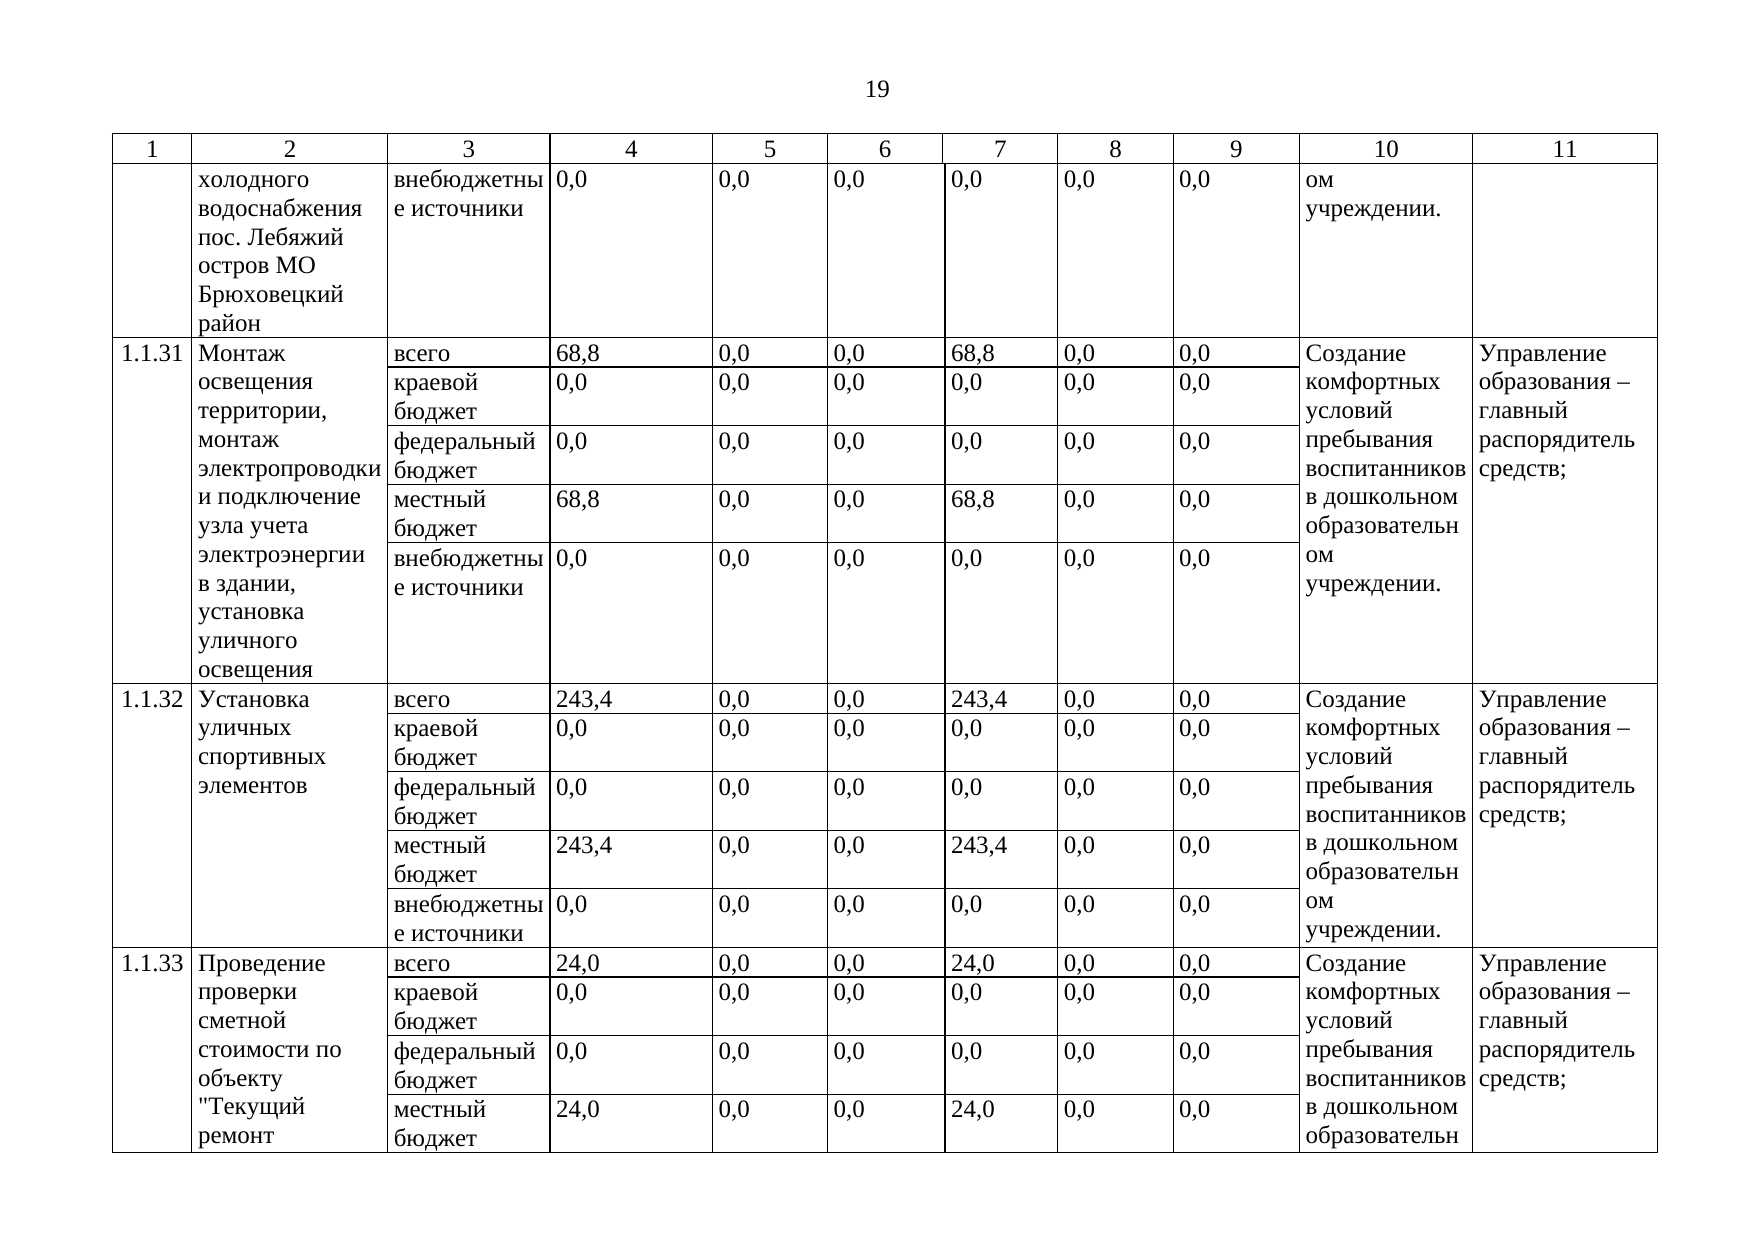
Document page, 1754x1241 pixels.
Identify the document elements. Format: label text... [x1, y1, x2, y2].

table_header 6 [828, 134, 942, 163]
table_cell 0,0 [551, 164, 712, 337]
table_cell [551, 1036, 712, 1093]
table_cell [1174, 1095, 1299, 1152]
table_header 7 [943, 134, 1057, 163]
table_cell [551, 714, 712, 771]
table_cell 0,0 [946, 426, 1057, 483]
table_header 8 [1058, 134, 1173, 163]
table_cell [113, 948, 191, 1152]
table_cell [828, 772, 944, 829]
table_header 4 [551, 134, 712, 163]
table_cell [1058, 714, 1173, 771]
table_cell 0,0 [828, 164, 944, 337]
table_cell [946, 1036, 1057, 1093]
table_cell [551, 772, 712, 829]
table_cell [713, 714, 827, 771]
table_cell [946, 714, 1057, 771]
table_cell федеральный бюджет [388, 426, 549, 483]
table_cell внебюджетные источники [388, 164, 549, 337]
table_header 9 [1174, 134, 1299, 163]
table_cell краевой бюджет [388, 368, 549, 425]
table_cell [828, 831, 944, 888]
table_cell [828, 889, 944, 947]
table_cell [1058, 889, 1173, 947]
table_cell Управление образования – главный распорядитель средств; [1473, 684, 1657, 947]
table_cell 0,0 [713, 684, 827, 712]
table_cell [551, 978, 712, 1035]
table_cell 0,0 [828, 426, 944, 483]
table_cell 0,0 [551, 368, 712, 425]
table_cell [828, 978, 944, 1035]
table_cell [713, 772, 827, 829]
table_cell всего [388, 684, 549, 712]
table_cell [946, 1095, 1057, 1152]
table_header 10 [1300, 134, 1472, 163]
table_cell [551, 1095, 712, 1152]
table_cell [1300, 338, 1472, 683]
table_cell 0,0 [1174, 485, 1299, 542]
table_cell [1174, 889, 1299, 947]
table_cell 68,8 [946, 485, 1057, 542]
table_cell 0,0 [1174, 338, 1299, 366]
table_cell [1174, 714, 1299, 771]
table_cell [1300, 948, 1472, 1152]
table_cell 0,0 [828, 368, 944, 425]
table_cell 0,0 [713, 368, 827, 425]
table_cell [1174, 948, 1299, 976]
table_cell 68,8 [551, 338, 712, 366]
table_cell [1473, 338, 1657, 683]
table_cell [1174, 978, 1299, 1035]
table_cell местный бюджет [388, 485, 549, 542]
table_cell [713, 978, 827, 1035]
table_cell 0,0 [551, 543, 712, 683]
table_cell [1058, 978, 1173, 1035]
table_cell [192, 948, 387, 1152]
table_cell 68,8 [551, 485, 712, 542]
table_header 3 [388, 134, 549, 163]
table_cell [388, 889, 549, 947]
table_cell 0,0 [1058, 338, 1173, 366]
table_cell Установка уличных спортивных элементов [192, 684, 387, 947]
table_cell 1.1.31 [113, 338, 191, 683]
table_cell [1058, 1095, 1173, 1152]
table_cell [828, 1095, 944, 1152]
table_cell 0,0 [1058, 485, 1173, 542]
table_cell 0,0 [551, 426, 712, 483]
table_cell 0,0 [713, 543, 827, 683]
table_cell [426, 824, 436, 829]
table_cell 243,4 [946, 684, 1057, 712]
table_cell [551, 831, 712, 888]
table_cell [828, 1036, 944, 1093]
table_cell 0,0 [1058, 684, 1173, 712]
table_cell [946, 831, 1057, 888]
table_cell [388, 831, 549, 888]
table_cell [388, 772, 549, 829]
table_cell 0,0 [1058, 164, 1173, 337]
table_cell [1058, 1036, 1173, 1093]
table_cell 0,0 [1058, 543, 1173, 683]
table_cell 0,0 [1174, 543, 1299, 683]
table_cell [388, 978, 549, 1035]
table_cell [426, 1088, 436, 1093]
table_cell 0,0 [828, 543, 944, 683]
table_cell 0,0 [1174, 164, 1299, 337]
table_cell всего [388, 338, 549, 366]
table_cell 0,0 [713, 485, 827, 542]
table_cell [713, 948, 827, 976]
table_cell 0,0 [1058, 426, 1173, 483]
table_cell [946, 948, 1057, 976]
table_cell 0,0 [713, 338, 827, 366]
table_cell 0,0 [1174, 368, 1299, 425]
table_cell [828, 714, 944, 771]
table_cell 0,0 [828, 485, 944, 542]
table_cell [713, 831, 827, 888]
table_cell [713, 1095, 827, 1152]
table_header 1 [113, 134, 191, 163]
table_cell 1.1.32 [113, 684, 191, 947]
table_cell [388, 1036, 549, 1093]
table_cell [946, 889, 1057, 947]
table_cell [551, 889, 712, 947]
table_cell 0,0 [713, 164, 827, 337]
table_cell 0,0 [1174, 684, 1299, 712]
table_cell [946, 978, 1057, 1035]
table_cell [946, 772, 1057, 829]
table_cell 0,0 [713, 426, 827, 483]
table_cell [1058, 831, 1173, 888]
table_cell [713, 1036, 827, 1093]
table_cell Монтаж освещения территории, монтаж электропроводки и подключение узла учета электроэнергии в здании, установка уличного освещения [192, 338, 387, 683]
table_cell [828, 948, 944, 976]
table_cell 0,0 [946, 368, 1057, 425]
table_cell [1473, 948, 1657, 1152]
table_cell краевой бюджет [388, 714, 549, 771]
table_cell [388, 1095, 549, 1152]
table_cell Создание комфортных условий пребывания воспитанников в дошкольном образовательном учреждении. [1300, 684, 1472, 947]
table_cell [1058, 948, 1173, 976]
table_cell 0,0 [828, 338, 944, 366]
table_cell внебюджетные источники [388, 543, 549, 683]
table_header 11 [1473, 134, 1657, 163]
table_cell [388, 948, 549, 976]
table_cell 68,8 [946, 338, 1057, 366]
table_cell 0,0 [828, 684, 944, 712]
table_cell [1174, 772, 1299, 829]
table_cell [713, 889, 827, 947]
table_header 2 [192, 134, 387, 163]
table_header 5 [713, 134, 827, 163]
table_cell 0,0 [946, 543, 1057, 683]
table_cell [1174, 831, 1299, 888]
table_cell 0,0 [946, 164, 1057, 337]
table_cell 0,0 [1174, 426, 1299, 483]
table_cell 243,4 [551, 684, 712, 712]
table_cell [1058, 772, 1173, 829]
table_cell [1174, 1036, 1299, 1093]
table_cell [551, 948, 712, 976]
table_cell 0,0 [1058, 368, 1173, 425]
